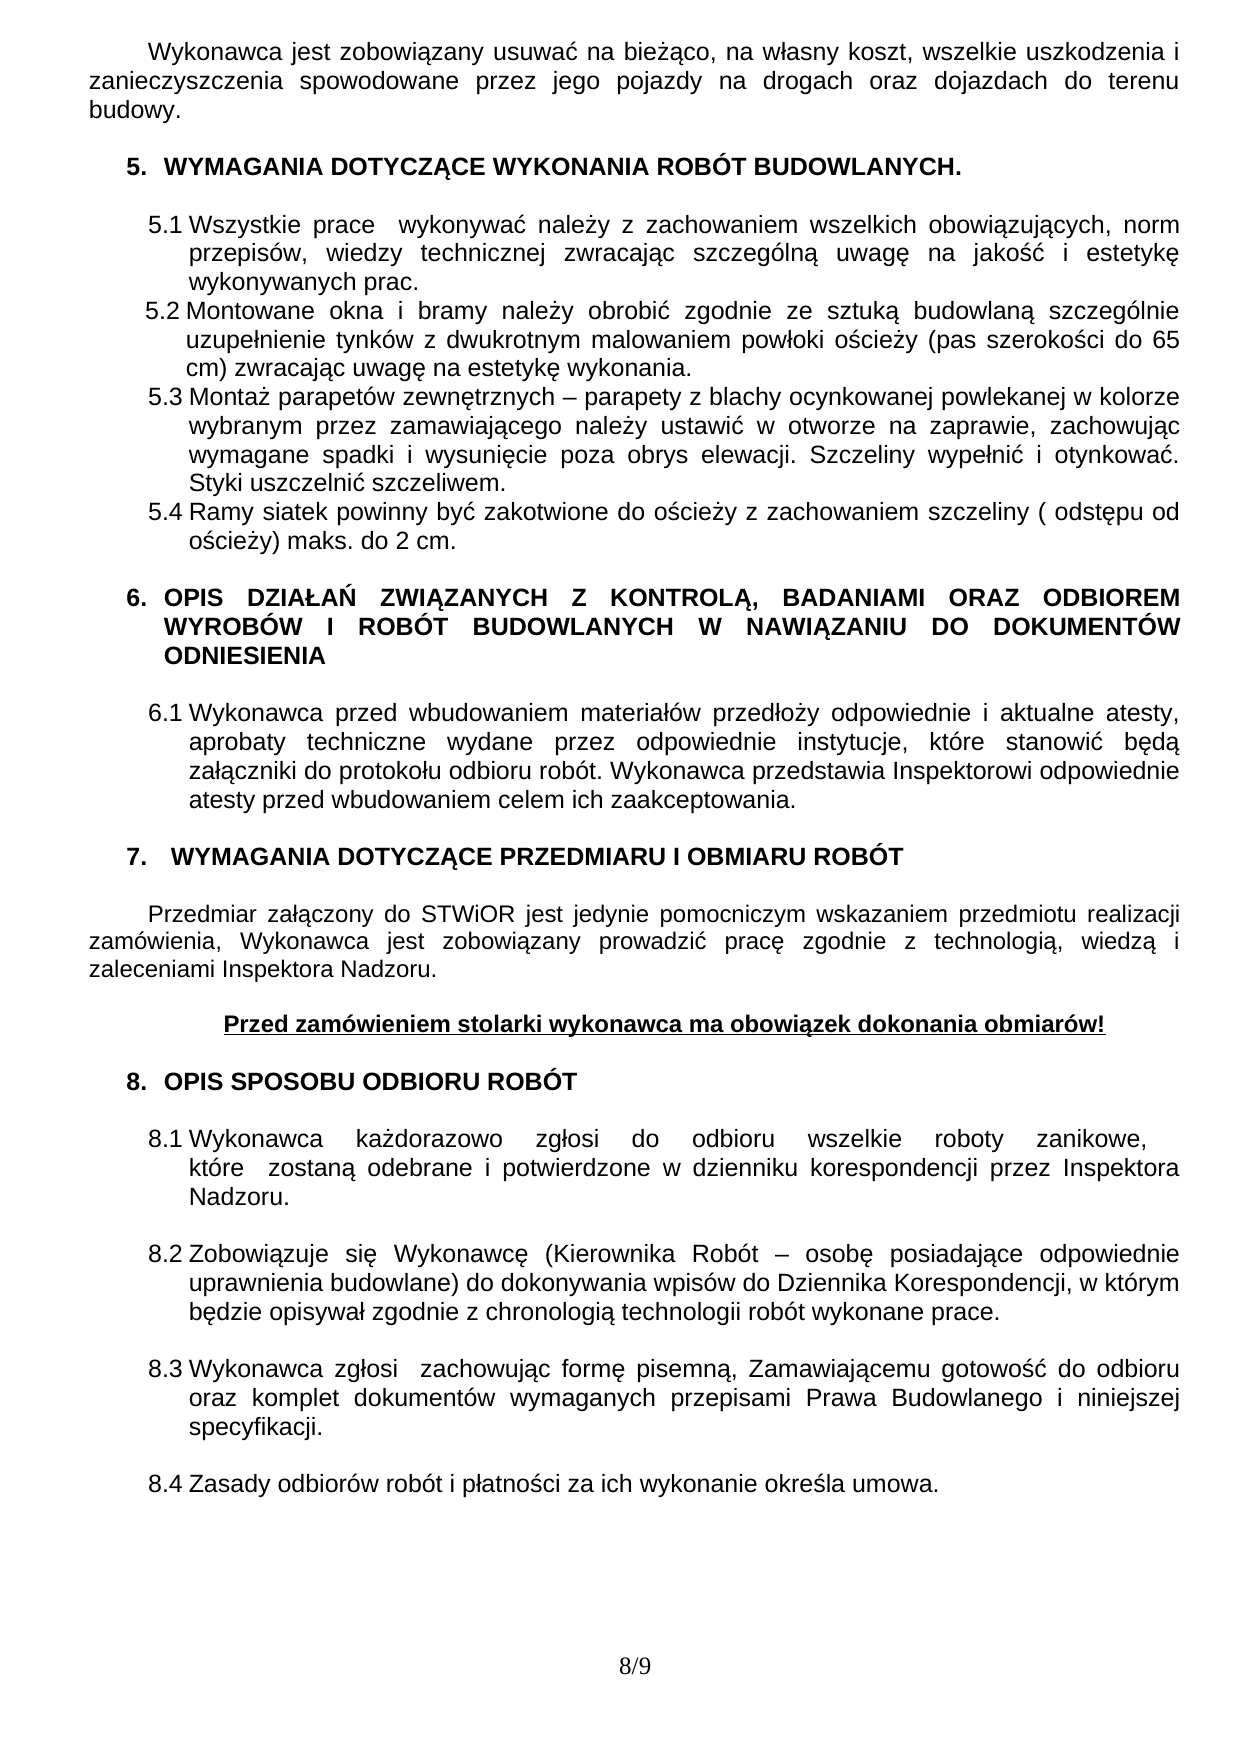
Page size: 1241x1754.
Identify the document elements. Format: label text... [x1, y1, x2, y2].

text Wykonawca jest zobowiązany usuwać na bieżąco, na własny koszt, wszelkie uszkodzenia i zanieczyszczenia spowodowane przez jego pojazdy na drogach oraz dojazdach do terenu budowy. [89, 37, 1181, 123]
list Montaż parapetów zewnętrznych – parapety z blachy ocynkowanej powlekanej w kolorze wybranym przez zamawiającego należy ustawić w otworze na zaprawie, zachowując wymagane spadki i wysunięcie poza obrys elewacji. Szczeliny wypełnić i otynkować. Styki uszczelnić szczeliwem. [148, 382, 1181, 497]
list Zobowiązuje się Wykonawcę (Kierownika Robót – osobę posiadające odpowiednie uprawnienia budowlane) do dokonywania wpisów do Dziennika Korespondencji, w którym będzie opisywał zgodnie z chronologią technologii robót wykonane prace. [148, 1239, 1181, 1325]
list Wykonawca przed wbudowaniem materiałów przedłoży odpowiednie i aktualne atesty, aprobaty techniczne wydane przez odpowiednie instytucje, które stanowić będą załączniki do protokołu odbioru robót. Wykonawca przedstawia Inspektorowi odpowiednie atesty przed wbudowaniem celem ich zaakceptowania. [148, 698, 1181, 813]
list Wykonawca każdorazowo zgłosi do odbioru wszelkie roboty zanikowe, które zostaną odebrane i potwierdzone w dzienniku korespondencji przez Inspektora Nadzoru. [148, 1124, 1181, 1210]
text Przed zamówieniem stolarki wykonawca ma obowiązek dokonania obmiarów! [89, 1010, 1181, 1038]
list OPIS DZIAŁAŃ ZWIĄZANYCH Z KONTROLĄ, BADANIAMI ORAZ ODBIOREM WYROBÓW I ROBÓT BUDOWLANYCH W NAWIĄZANIU DO DOKUMENTÓW ODNIESIENIA [126, 583, 1181, 670]
list WYMAGANIA DOTYCZĄCE WYKONANIA ROBÓT BUDOWLANYCH. [126, 152, 1181, 181]
list OPIS SPOSOBU ODBIORU ROBÓT [126, 1066, 1181, 1095]
text Przedmiar załączony do STWiOR jest jedynie pomocniczym wskazaniem przedmiotu realizacji zamówienia, Wykonawca jest zobowiązany prowadzić pracę zgodnie z technologią, wiedzą i zaleceniami Inspektora Nadzoru. [89, 900, 1181, 982]
list WYMAGANIA DOTYCZĄCE PRZEDMIARU I OBMIARU ROBÓT [126, 842, 1181, 871]
list Ramy siatek powinny być zakotwione do ościeży z zachowaniem szczeliny ( odstępu od ościeży) maks. do 2 cm. [148, 497, 1181, 555]
list Wszystkie prace wykonywać należy z zachowaniem wszelkich obowiązujących, norm przepisów, wiedzy technicznej zwracając szczególną uwagę na jakość i estetykę wykonywanych prac. [148, 210, 1181, 296]
list Zasady odbiorów robót i płatności za ich wykonanie określa umowa. [148, 1469, 1181, 1498]
list Montowane okna i bramy należy obrobić zgodnie ze sztuką budowlaną szczególnie uzupełnienie tynków z dwukrotnym malowaniem powłoki ościeży (pas szerokości do 65 cm) zwracając uwagę na estetykę wykonania. [145, 296, 1181, 382]
list Wykonawca zgłosi zachowując formę pisemną, Zamawiającemu gotowość do odbioru oraz komplet dokumentów wymaganych przepisami Prawa Budowlanego i niniejszej specyfikacji. [148, 1354, 1181, 1440]
